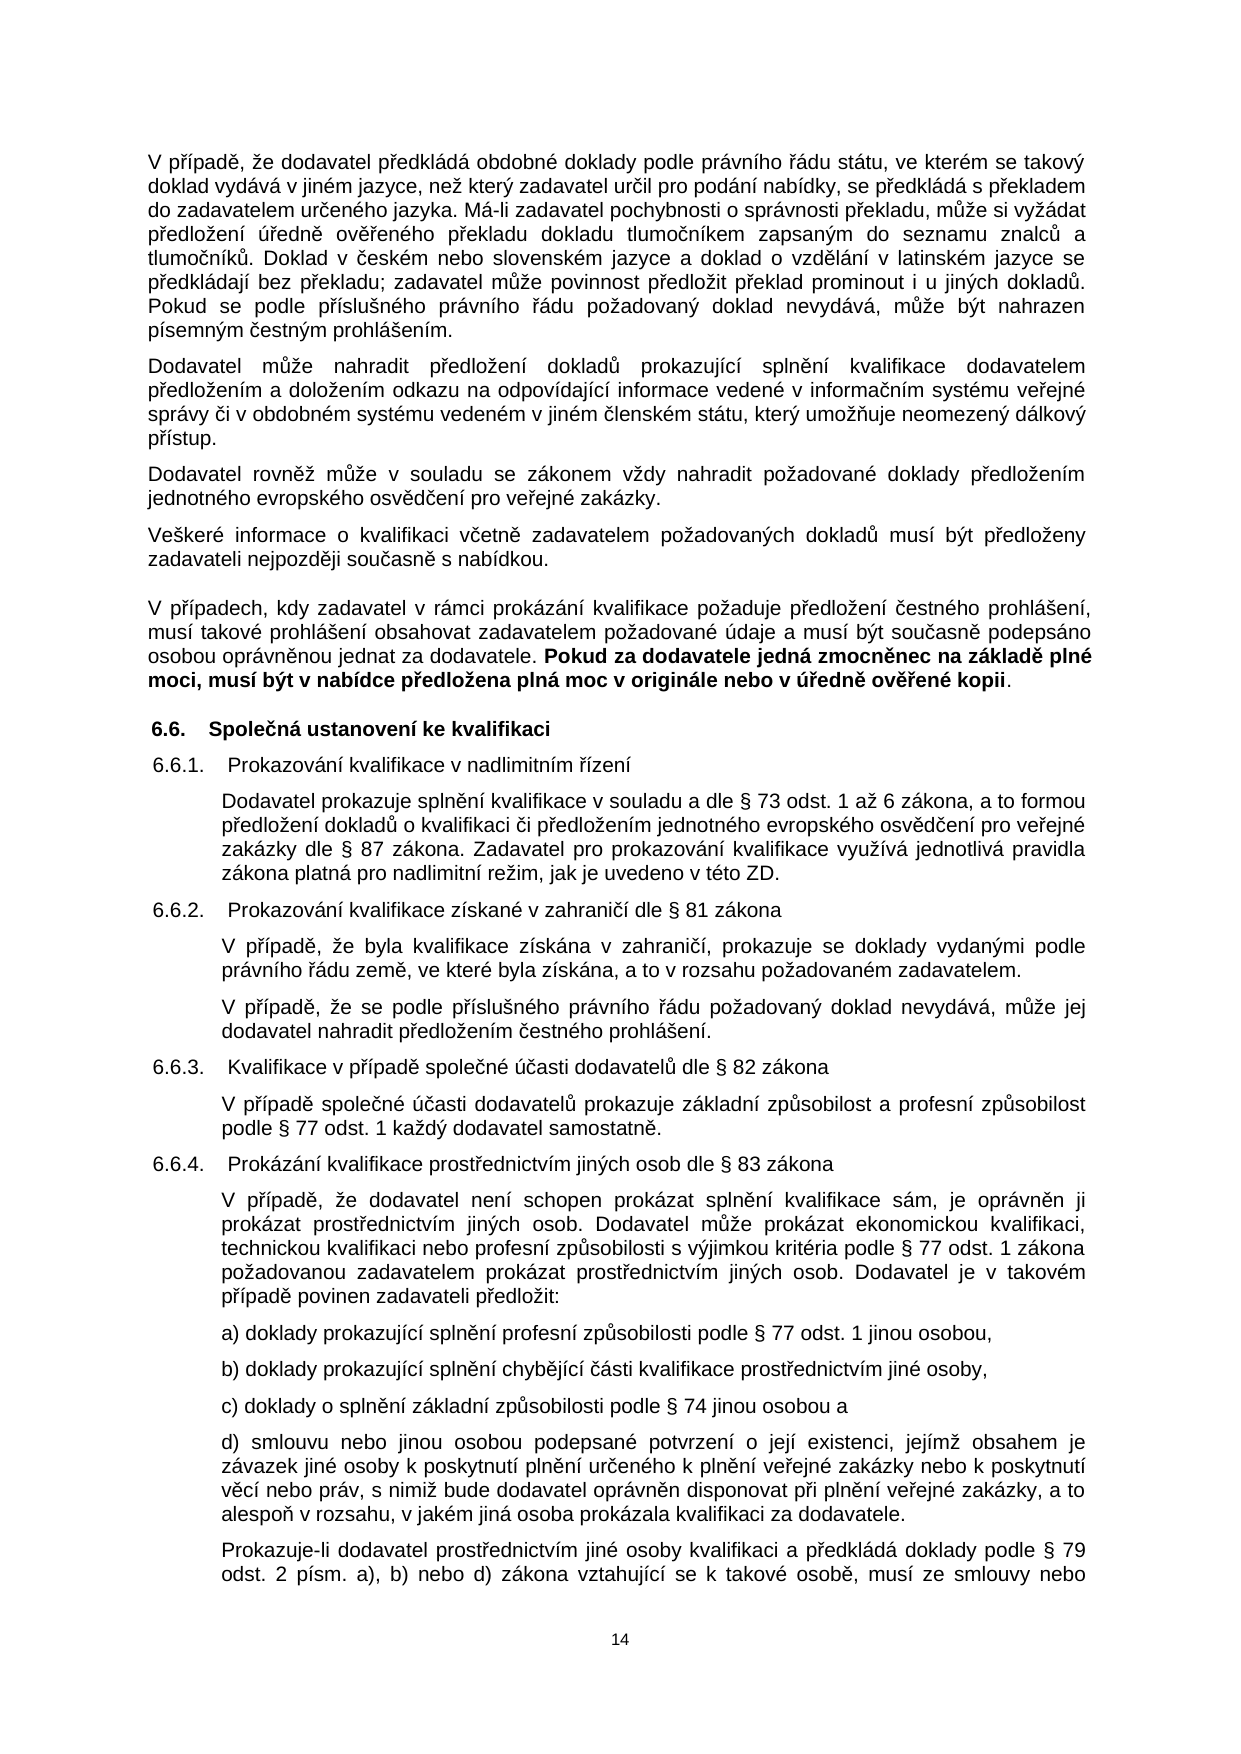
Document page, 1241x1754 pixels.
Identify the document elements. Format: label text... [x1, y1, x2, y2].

text V případě, že dodavatel předkládá obdobné doklady podle právního řádu státu, ve kterém se takový doklad vydává v jiném jazyce, než který zadavatel určil pro podání nabídky, se předkládá s překladem do zadavatelem určeného jazyka. Má-li zadavatel pochybnosti o správnosti překladu, může si vyžádat předložení úředně ověřeného překladu dokladu tlumočníkem zapsaným do seznamu znalců a tlumočníků. Doklad v českém nebo slovenském jazyce a doklad o vzdělání v latinském jazyce se předkládají bez překladu; zadavatel může povinnost předložit překlad prominout i u jiných dokladů. Pokud se podle příslušného právního řádu požadovaný doklad nevydává, může být nahrazen písemným čestným prohlášením. [148, 150, 1087, 341]
text Dodavatel může nahradit předložení dokladů prokazující splnění kvalifikace dodavatelem předložením a doložením odkazu na odpovídající informace vedené v informačním systému veřejné správy či v obdobném systému vedeném v jiném členském státu, který umožňuje neomezený dálkový přístup. [148, 354, 1087, 450]
text Dodavatel prokazuje splnění kvalifikace v souladu a dle § 73 odst. 1 až 6 zákona, a to formou předložení dokladů o kvalifikaci či předložením jednotného evropského osvědčení pro veřejné zakázky dle § 87 zákona. Zadavatel pro prokazování kvalifikace využívá jednotlivá pravidla zákona platná pro nadlimitní režim, jak je uvedeno v této ZD. [221, 789, 1087, 885]
text V případě, že se podle příslušného právního řádu požadovaný doklad nevydává, může jej dodavatel nahradit předložením čestného prohlášení. [221, 994, 1087, 1042]
list Prokazování kvalifikace v nadlimitním řízení [152, 753, 1093, 777]
list Kvalifikace v případě společné účasti dodavatelů dle § 82 zákona [152, 1055, 1093, 1079]
text Dodavatel rovněž může v souladu se zákonem vždy nahradit požadované doklady předložením jednotného evropského osvědčení pro veřejné zakázky. [148, 462, 1087, 510]
text d) smlouvu nebo jinou osobou podepsané potvrzení o její existenci, jejímž obsahem je závazek jiné osoby k poskytnutí plnění určeného k plnění veřejné zakázky nebo k poskytnutí věcí nebo práv, s nimiž bude dodavatel oprávněn disponovat při plnění veřejné zakázky, a to alespoň v rozsahu, v jakém jiná osoba prokázala kvalifikaci za dodavatele. [221, 1430, 1087, 1526]
text V případě společné účasti dodavatelů prokazuje základní způsobilost a profesní způsobilost podle § 77 odst. 1 každý dodavatel samostatně. [221, 1091, 1087, 1139]
text V případě, že dodavatel není schopen prokázat splnění kvalifikace sám, je oprávněn ji prokázat prostřednictvím jiných osob. Dodavatel může prokázat ekonomickou kvalifikaci, technickou kvalifikaci nebo profesní způsobilosti s výjimkou kritéria podle § 77 odst. 1 zákona požadovanou zadavatelem prokázat prostřednictvím jiných osob. Dodavatel je v takovém případě povinen zadavateli předložit: [221, 1188, 1087, 1308]
text a) doklady prokazující splnění profesní způsobilosti podle § 77 odst. 1 jinou osobou, [148, 1321, 1087, 1344]
text b) doklady prokazující splnění chybějící části kvalifikace prostřednictvím jiné osoby, [148, 1357, 1087, 1381]
list Prokázání kvalifikace prostřednictvím jiných osob dle § 83 zákona [152, 1152, 1093, 1176]
text V případě, že byla kvalifikace získána v zahraničí, prokazuje se doklady vydanými podle právního řádu země, ve které byla získána, a to v rozsahu požadovaném zadavatelem. [221, 934, 1087, 982]
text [221, 1538, 1087, 1586]
subtitle Společná ustanovení ke kvalifikaci [151, 716, 1093, 740]
text V případech, kdy zadavatel v rámci prokázání kvalifikace požaduje předložení čestného prohlášení, musí takové prohlášení obsahovat zadavatelem požadované údaje a musí být současně podepsáno osobou oprávněnou jednat za dodavatele. Pokud za dodavatele jedná zmocněnec na základě plné moci, musí být v nabídce předložena plná moc v originále nebo v úředně ověřené kopii. [148, 596, 1093, 691]
text Veškeré informace o kvalifikaci včetně zadavatelem požadovaných dokladů musí být předloženy zadavateli nejpozději současně s nabídkou. [148, 523, 1087, 571]
list Prokazování kvalifikace získané v zahraničí dle § 81 zákona [152, 898, 1093, 922]
text c) doklady o splnění základní způsobilosti podle § 74 jinou osobou a [148, 1393, 1087, 1417]
